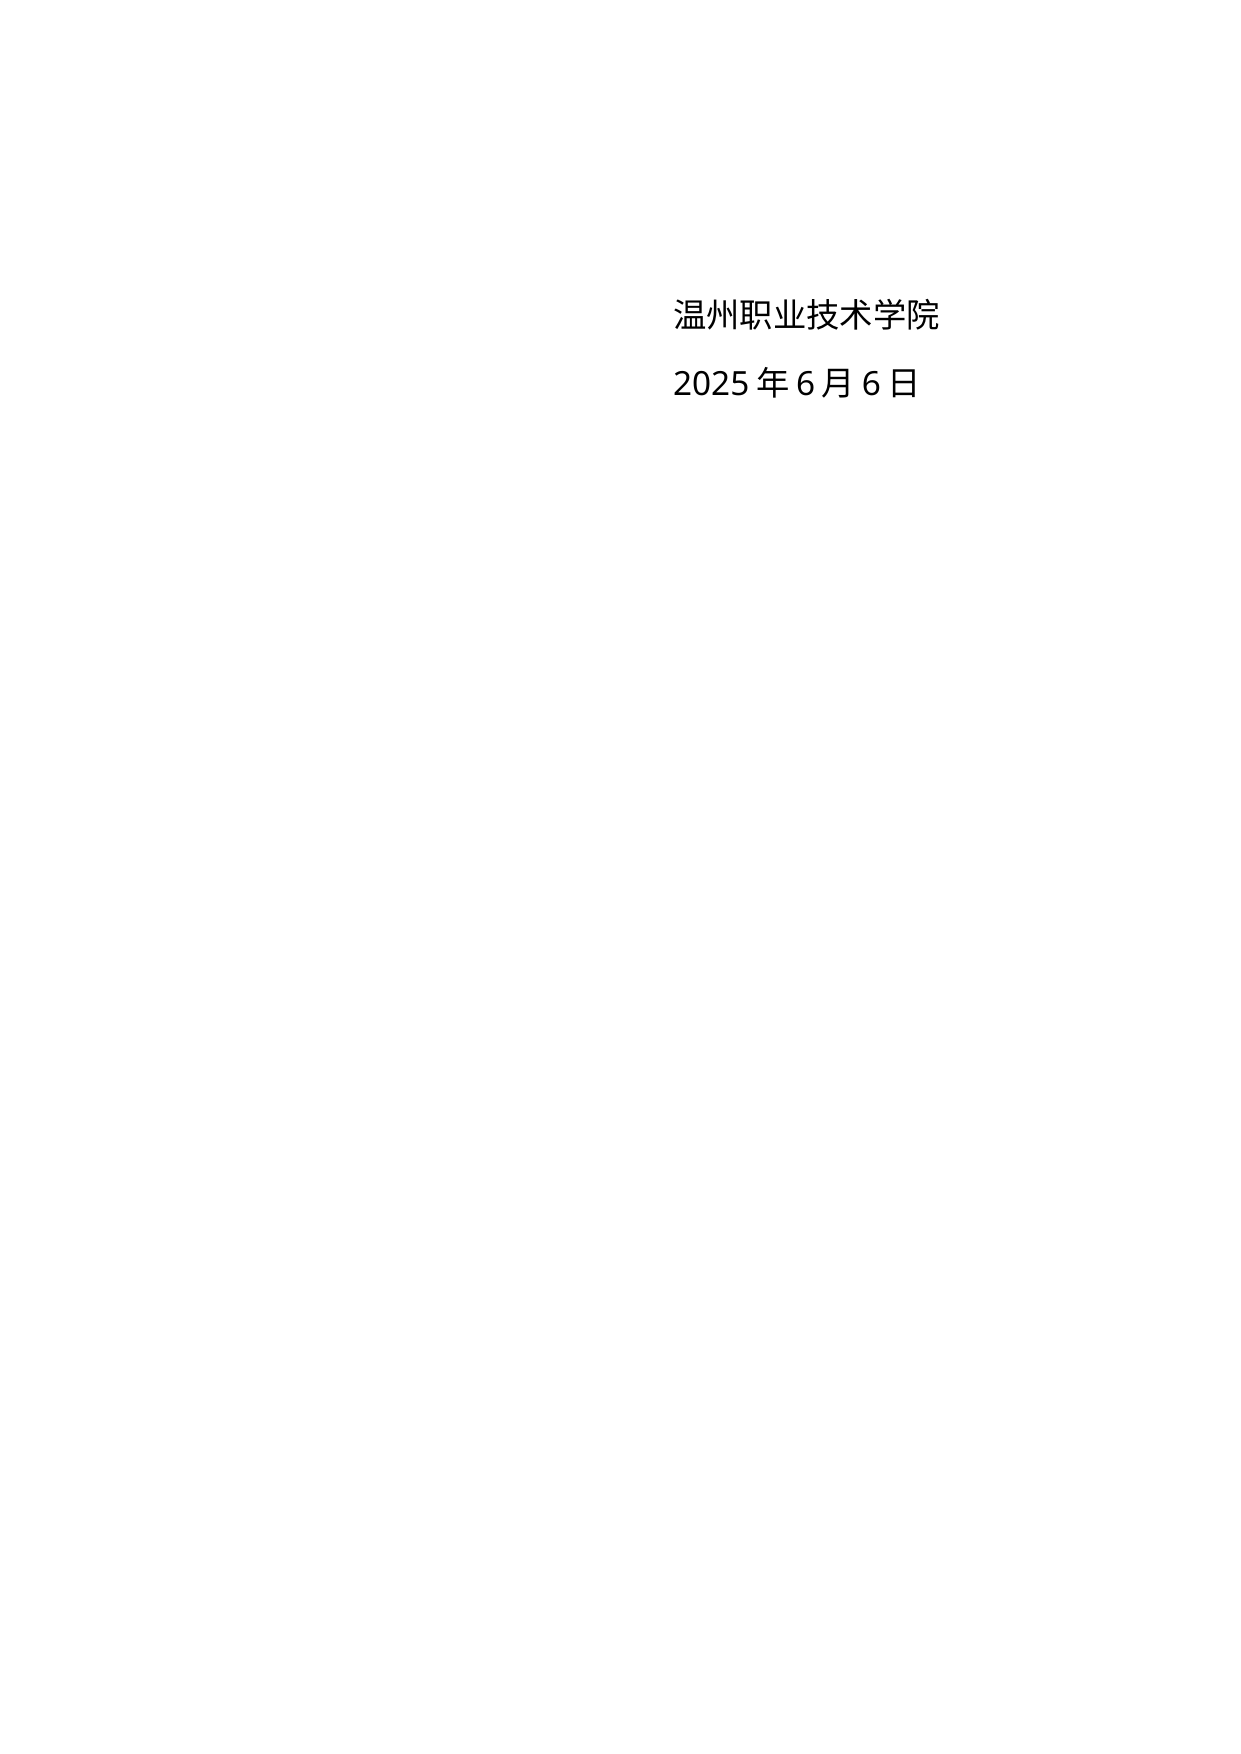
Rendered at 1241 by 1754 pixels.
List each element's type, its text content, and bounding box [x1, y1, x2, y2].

text 温州职业技术学院 [106, 289, 1134, 337]
text 2025年6月6日 [106, 357, 1134, 405]
